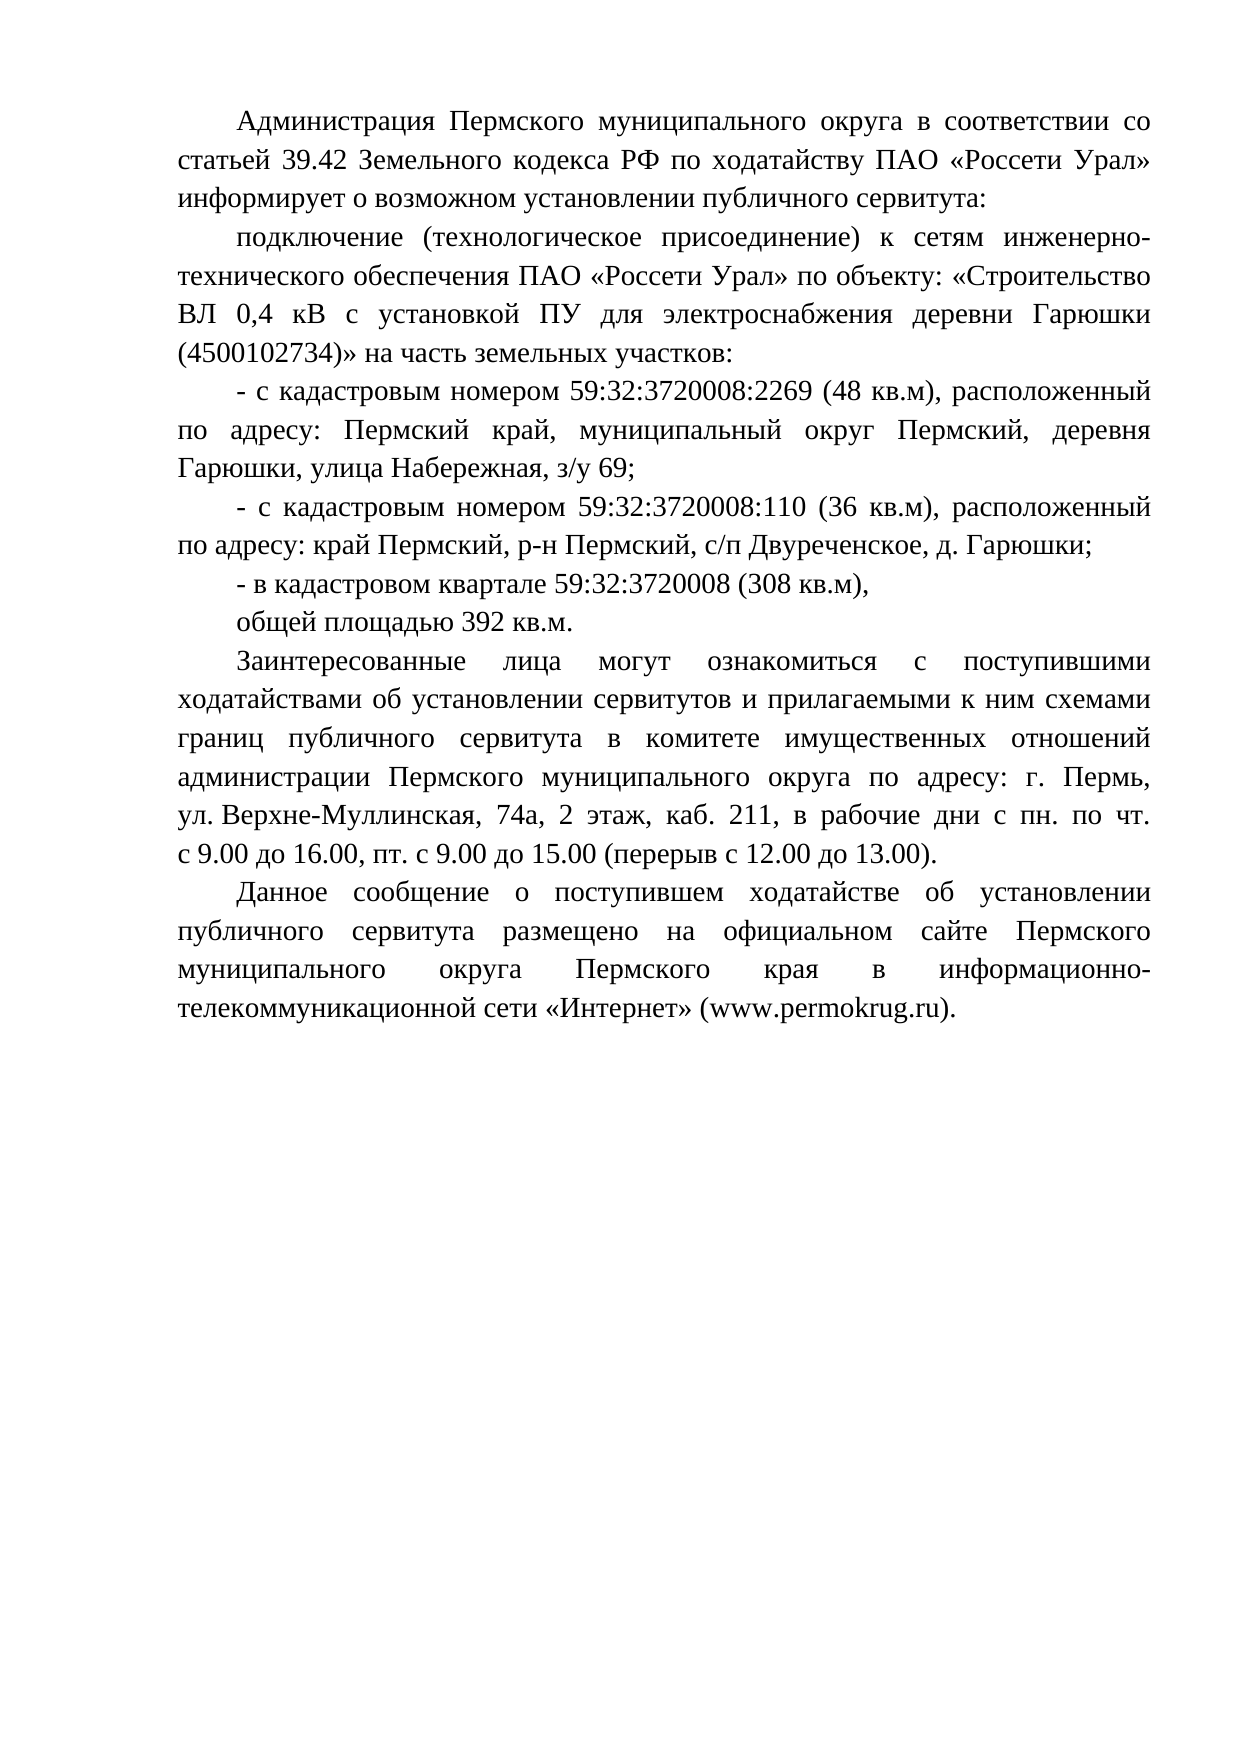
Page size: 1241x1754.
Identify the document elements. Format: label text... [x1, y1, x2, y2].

list общей площадью 392 кв.м. [177, 604, 1152, 638]
list - в кадастровом квартале 59:32:3720008 (308 кв.м), [177, 566, 1152, 599]
text Данное сообщение о поступившем ходатайстве об установлении публичного сервитута размещено на официальном сайте Пермского муниципального округа Пермского края в информационно-телекоммуникационной сети «Интернет» (www.permokrug.ru). [177, 874, 1152, 1023]
list подключение (технологическое присоединение) к сетям инженерно-технического обеспечения ПАО «Россети Урал» по объекту: «Строительство ВЛ 0,4 кВ с установкой ПУ для электроснабжения деревни Гарюшки (4500102734)» на часть земельных участков: [177, 219, 1152, 368]
text Администрация Пермского муниципального округа в соответствии со статьей 39.42 Земельного кодекса РФ по ходатайству ПАО «Россети Урал» информирует о возможном установлении публичного сервитута: [177, 103, 1152, 214]
list - с кадастровым номером 59:32:3720008:2269 (48 кв.м), расположенный по адресу: Пермский край, муниципальный округ Пермский, деревня Гарюшки, улица Набережная, з/у 69; [177, 373, 1152, 484]
list Заинтересованные лица могут ознакомиться с поступившими ходатайствами об установлении сервитутов и прилагаемыми к ним схемами границ публичного сервитута в комитете имущественных отношений администрации Пермского муниципального округа по адресу: г. Пермь, ул. Верхне-Муллинская, 74а, 2 этаж, каб. 211, в рабочие дни с пн. по чт. с 9.00 до 16.00, пт. с 9.00 до 15.00 (перерыв с 12.00 до 13.00). [177, 643, 1152, 869]
list - с кадастровым номером 59:32:3720008:110 (36 кв.м), расположенный по адресу: край Пермский, р-н Пермский, с/п Двуреченское, д. Гарюшки; [177, 489, 1152, 561]
